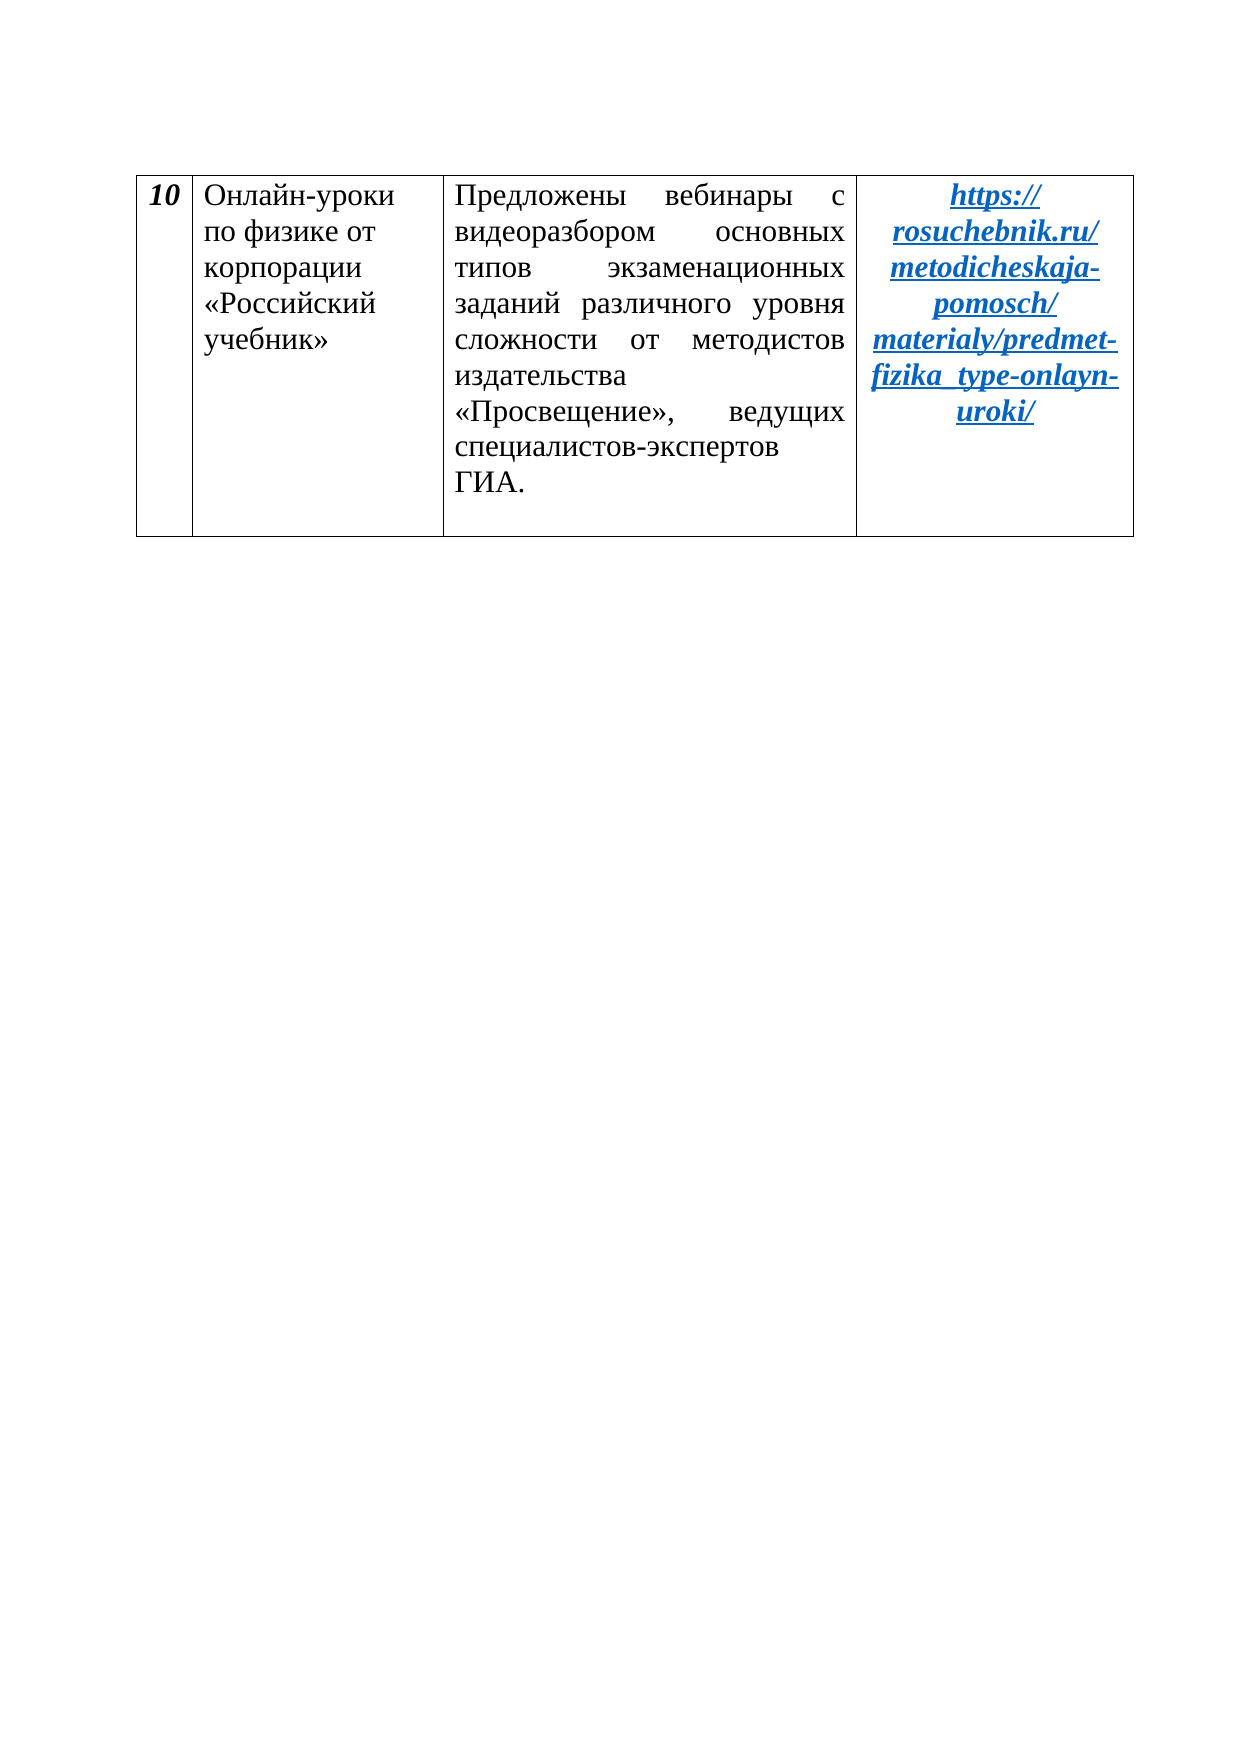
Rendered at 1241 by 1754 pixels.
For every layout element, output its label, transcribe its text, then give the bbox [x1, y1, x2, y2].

table_cell 10 [137, 176, 192, 536]
table_cell Онлайн-уроки по физике от корпорации «Российский учебник» [193, 176, 443, 536]
table_cell Предложены вебинары с видеоразбором основных типов экзаменационных заданий различного уровня сложности от методистов издательства «Просвещение», ведущих специалистов-экспертов ГИА. [444, 176, 856, 536]
table_cell https://rosuchebnik.ru/metodicheskaja-pomosch/materialy/predmet-fizika_type-onlayn-uroki/ [857, 176, 1133, 536]
